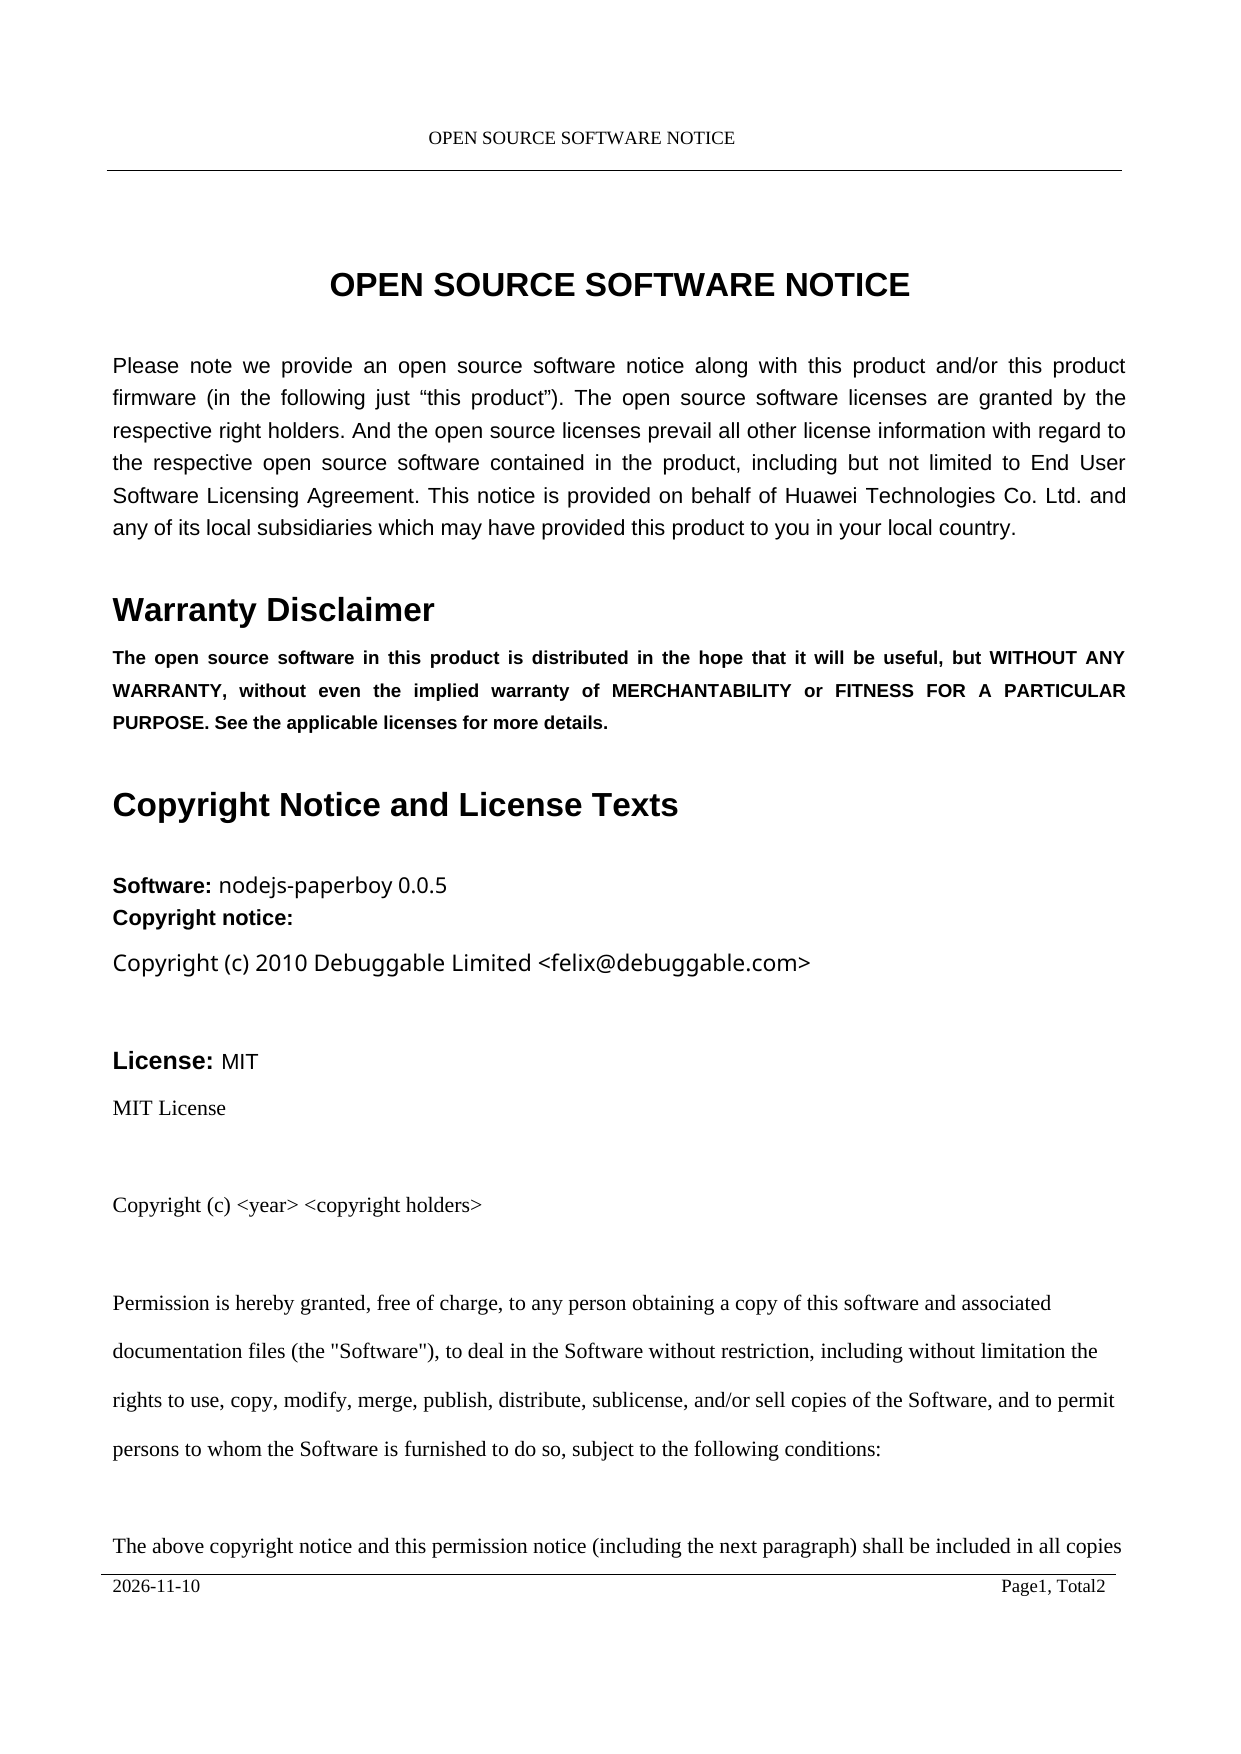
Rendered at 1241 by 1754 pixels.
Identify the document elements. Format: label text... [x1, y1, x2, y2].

text OPEN SOURCE SOFTWARE NOTICE [112, 251, 1128, 316]
text Copyright (c) 2010 Debuggable Limited <felix@debuggable.com> [112, 947, 1128, 1028]
text Copyright notice: [112, 901, 1128, 934]
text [112, 1091, 1128, 1562]
text License: MIT [112, 1044, 1128, 1077]
text Copyright Notice and License Texts [112, 771, 1128, 836]
text Warranty Disclaimer [112, 576, 1128, 641]
text Please note we provide an open source software notice along with this product and/or this product firmware (in the following just “this product”). The open source software licenses are granted by the respective right holders. And the open source licenses prevail all other license information with regard to the respective open source software contained in the product, including but not limited to End User Software Licensing Agreement. This notice is provided on behalf of Huawei Technologies Co. Ltd. and any of its local subsidiaries which may have provided this product to you in your local country. [112, 349, 1128, 544]
text The open source software in this product is distributed in the hope that it will be useful, but WITHOUT ANY WARRANTY, without even the implied warranty of MERCHANTABILITY or FITNESS FOR A PARTICULAR PURPOSE. See the applicable licenses for more details. [112, 641, 1128, 739]
text Software: nodejs-paperboy 0.0.5 [112, 869, 1128, 901]
